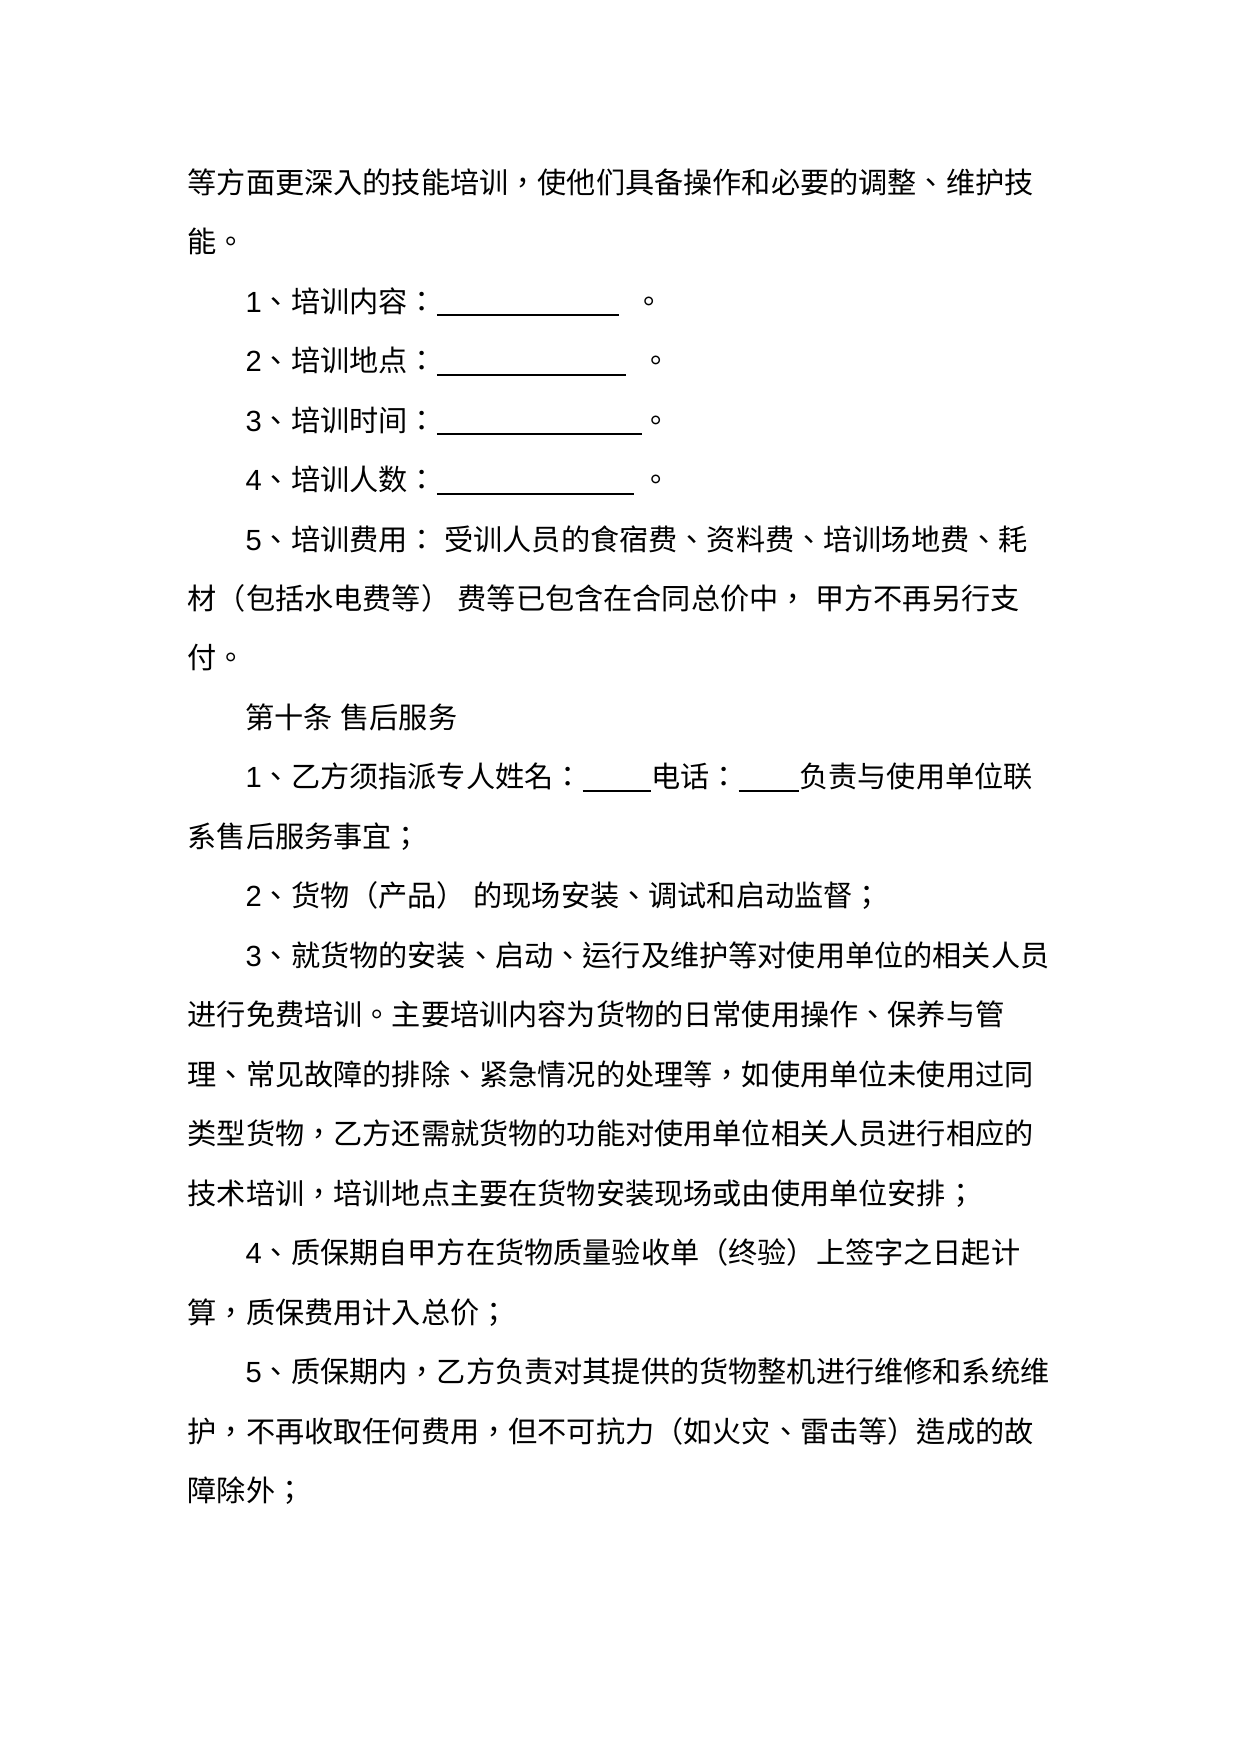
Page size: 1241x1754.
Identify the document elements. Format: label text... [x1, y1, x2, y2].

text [187, 162, 1053, 261]
text 第十条 售后服务 [187, 697, 1053, 737]
text 4、质保期自甲方在货物质量验收单（终验）上签字之日起计算，质保费用计入总价； [187, 1233, 1053, 1332]
text 2、货物（产品） 的现场安装、调试和启动监督； [187, 876, 1053, 915]
text 2、培训地点： 。 [187, 340, 1053, 380]
text 3、就货物的安装、启动、运行及维护等对使用单位的相关人员进行免费培训。主要培训内容为货物的日常使用操作、保养与管理、常见故障的排除、紧急情况的处理等，如使用单位未使用过同类型货物，乙方还需就货物的功能对使用单位相关人员进行相应的技术培训，培训地点主要在货物安装现场或由使用单位安排； [187, 935, 1053, 1213]
text 3、培训时间： 。 [187, 400, 1053, 439]
text 5、质保期内，乙方负责对其提供的货物整机进行维修和系统维护，不再收取任何费用，但不可抗力（如火灾、雷击等）造成的故障除外； [187, 1352, 1053, 1510]
text 5、培训费用： 受训人员的食宿费、资料费、培训场地费、耗材（包括水电费等） 费等已包含在合同总价中， 甲方不再另行支付。 [187, 519, 1053, 677]
text 4、培训人数： 。 [187, 459, 1053, 499]
text 1、培训内容： 。 [187, 281, 1053, 321]
text 1、乙方须指派专人姓名： 电话： 负责与使用单位联系售后服务事宜； [187, 757, 1053, 856]
